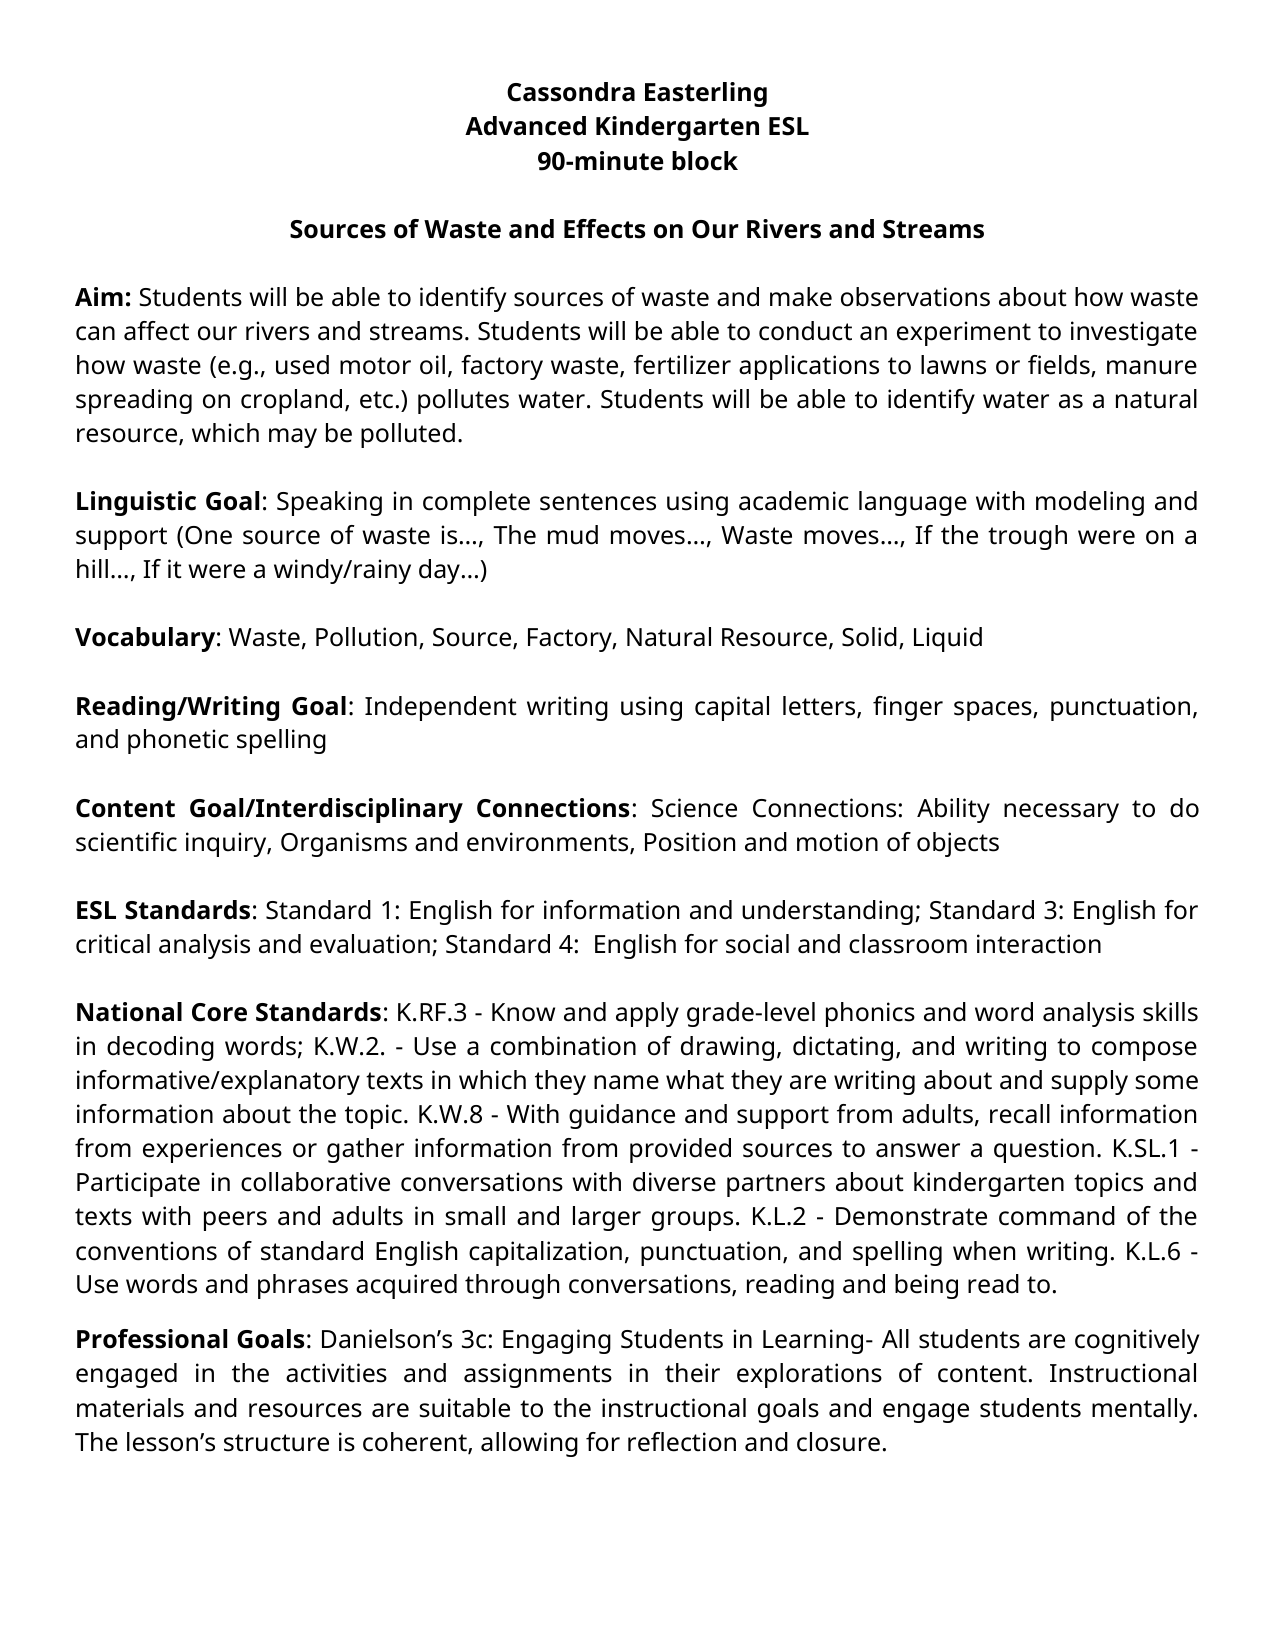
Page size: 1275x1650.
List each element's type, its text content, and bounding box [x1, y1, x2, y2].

text Aim: Students will be able to identify sources of waste and make observations about how waste can affect our rivers and streams. Students will be able to conduct an experiment to investigate how waste (e.g., used motor oil, factory waste, fertilizer applications to lawns or fields, manure spreading on cropland, etc.) pollutes water. Students will be able to identify water as a natural resource, which may be polluted. [75, 279, 1200, 450]
text Content Goal/Interdisciplinary Connections: Science Connections: Ability necessary to do scientific inquiry, Organisms and environments, Position and motion of objects [75, 790, 1200, 858]
text Reading/Writing Goal: Independent writing using capital letters, finger spaces, punctuation, and phonetic spelling [75, 688, 1200, 756]
text Sources of Waste and Effects on Our Rivers and Streams [75, 211, 1200, 245]
text ESL Standards: Standard 1: English for information and understanding; Standard 3: English for critical analysis and evaluation; Standard 4: English for social and classroom interaction [75, 892, 1200, 961]
text 90-minute block [75, 143, 1200, 177]
text Cassondra Easterling [75, 75, 1200, 109]
text Linguistic Goal: Speaking in complete sentences using academic language with modeling and support (One source of waste is…, The mud moves…, Waste moves…, If the trough were on a hill…, If it were a windy/rainy day…) [75, 484, 1200, 586]
text Advanced Kindergarten ESL [75, 109, 1200, 143]
text Vocabulary: Waste, Pollution, Source, Factory, Natural Resource, Solid, Liquid [75, 620, 1200, 654]
text Professional Goals: Danielson’s 3c: Engaging Students in Learning- All students are cognitively engaged in the activities and assignments in their explorations of content. Instructional materials and resources are suitable to the instructional goals and engage students mentally. The lesson’s structure is coherent, allowing for reflection and closure. [75, 1322, 1200, 1458]
text National Core Standards: K.RF.3 - Know and apply grade-level phonics and word analysis skills in decoding words; K.W.2. - Use a combination of drawing, dictating, and writing to compose informative/explanatory texts in which they name what they are writing about and supply some information about the topic. K.W.8 - With guidance and support from adults, recall information from experiences or gather information from provided sources to answer a question. K.SL.1 - Participate in collaborative conversations with diverse partners about kindergarten topics and texts with peers and adults in small and larger groups. K.L.2 - Demonstrate command of the conventions of standard English capitalization, punctuation, and spelling when writing. K.L.6 - Use words and phrases acquired through conversations, reading and being read to. [75, 995, 1200, 1301]
